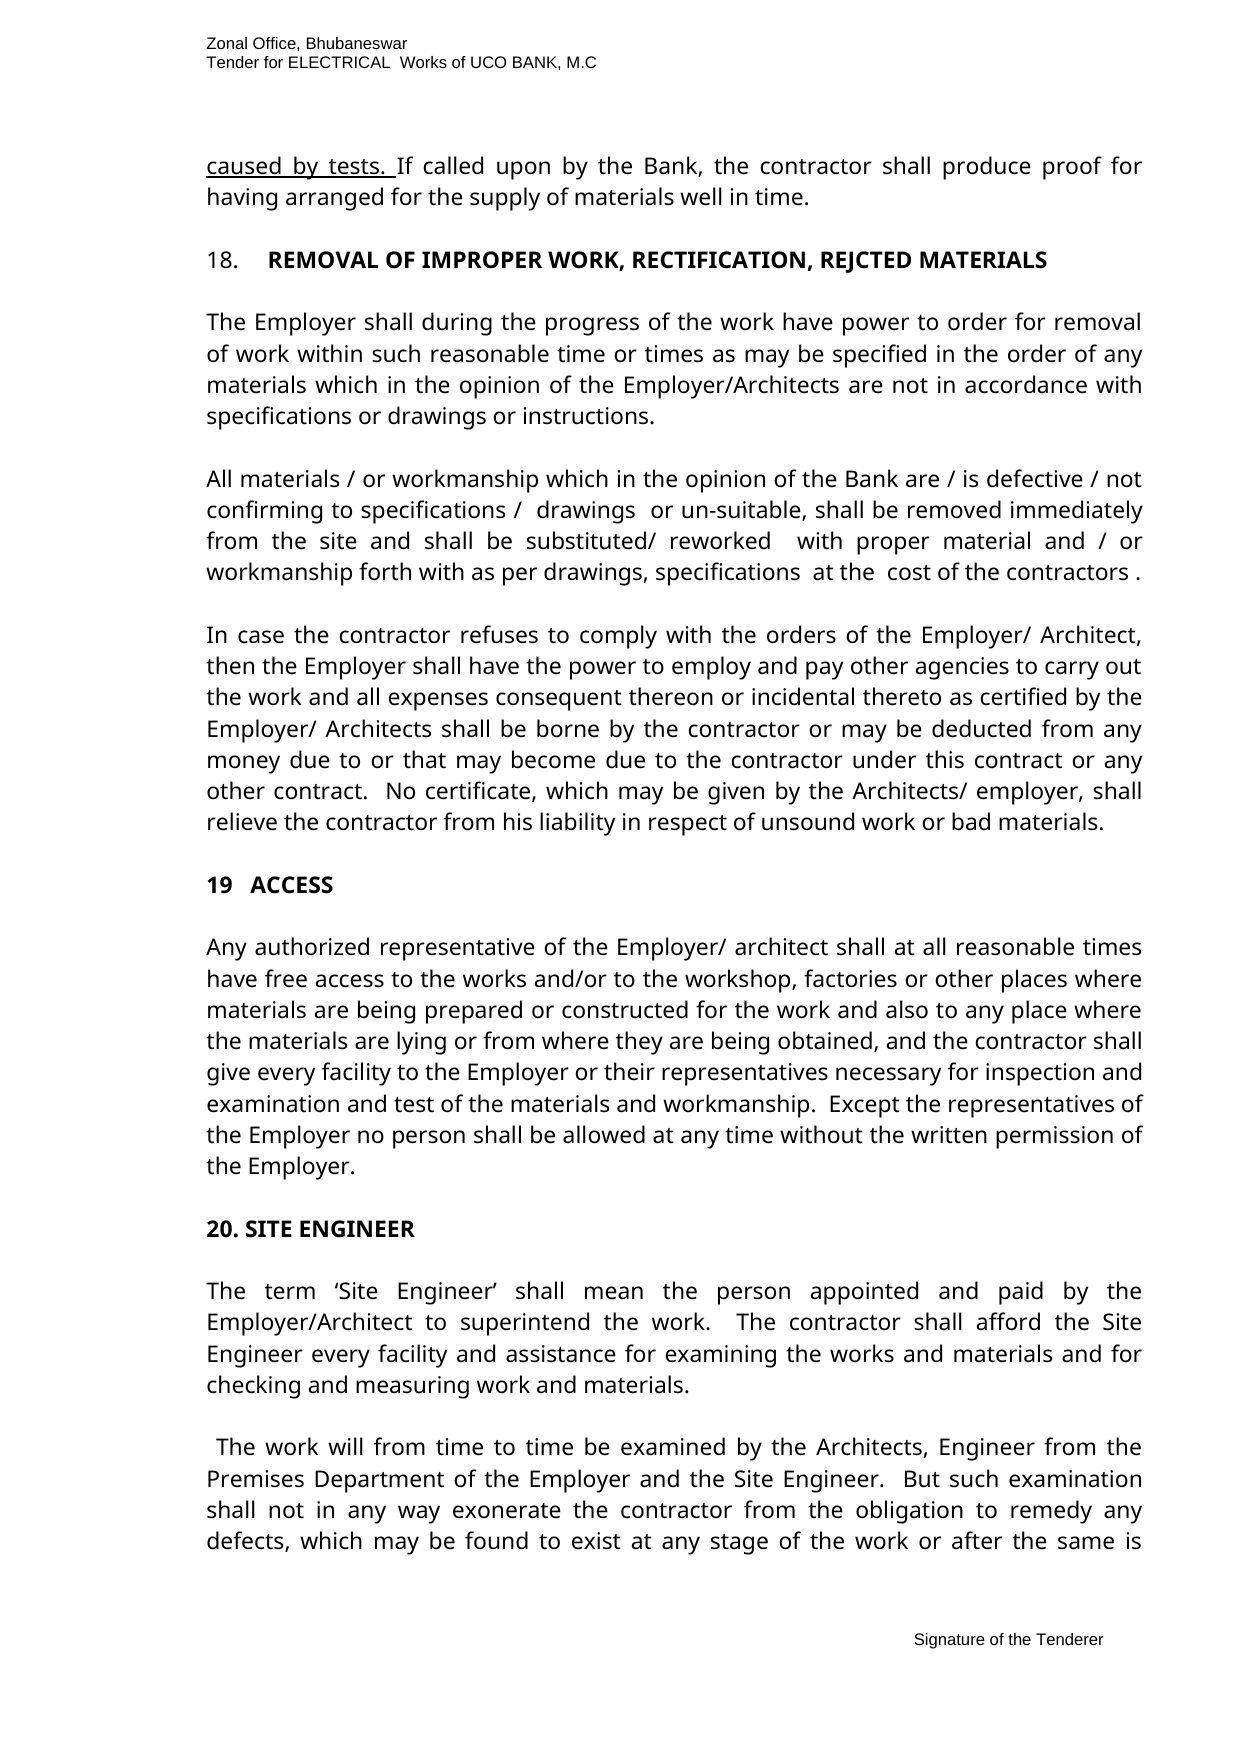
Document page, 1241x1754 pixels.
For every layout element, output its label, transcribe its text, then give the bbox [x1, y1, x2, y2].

text The term ‘Site Engineer’ shall mean the person appointed and paid by the Employer/Architect to superintend the work. The contractor shall afford the Site Engineer every facility and assistance for examining the works and materials and for checking and measuring work and materials. [206, 1275, 1144, 1400]
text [206, 1431, 1144, 1556]
list REMOVAL OF IMPROPER WORK, RECTIFICATION, REJCTED MATERIALS [206, 244, 1144, 275]
text Any authorized representative of the Employer/ architect shall at all reasonable times have free access to the works and/or to the workshop, factories or other places where materials are being prepared or constructed for the work and also to any place where the materials are lying or from where they are being obtained, and the contractor shall give every facility to the Employer or their representatives necessary for inspection and examination and test of the materials and workmanship. Except the representatives of the Employer no person shall be allowed at any time without the written permission of the Employer. [206, 931, 1144, 1181]
text 19 ACCESS [206, 869, 1144, 900]
text 20. SITE ENGINEER [206, 1212, 1144, 1244]
text In case the contractor refuses to comply with the orders of the Employer/ Architect, then the Employer shall have the power to employ and pay other agencies to carry out the work and all expenses consequent thereon or incidental thereto as certified by the Employer/ Architects shall be borne by the contractor or may be deducted from any money due to or that may become due to the contractor under this contract or any other contract. No certificate, which may be given by the Architects/ employer, shall relieve the contractor from his liability in respect of unsound work or bad materials. [206, 619, 1144, 837]
text All materials / or workmanship which in the opinion of the Bank are / is defective / not confirming to specifications / drawings or un-suitable, shall be removed immediately from the site and shall be substituted/ reworked with proper material and / or workmanship forth with as per drawings, specifications at the cost of the contractors . [206, 462, 1144, 587]
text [206, 150, 1144, 212]
text The Employer shall during the progress of the work have power to order for removal of work within such reasonable time or times as may be specified in the order of any materials which in the opinion of the Employer/Architects are not in accordance with specifications or drawings or instructions. [206, 306, 1144, 431]
